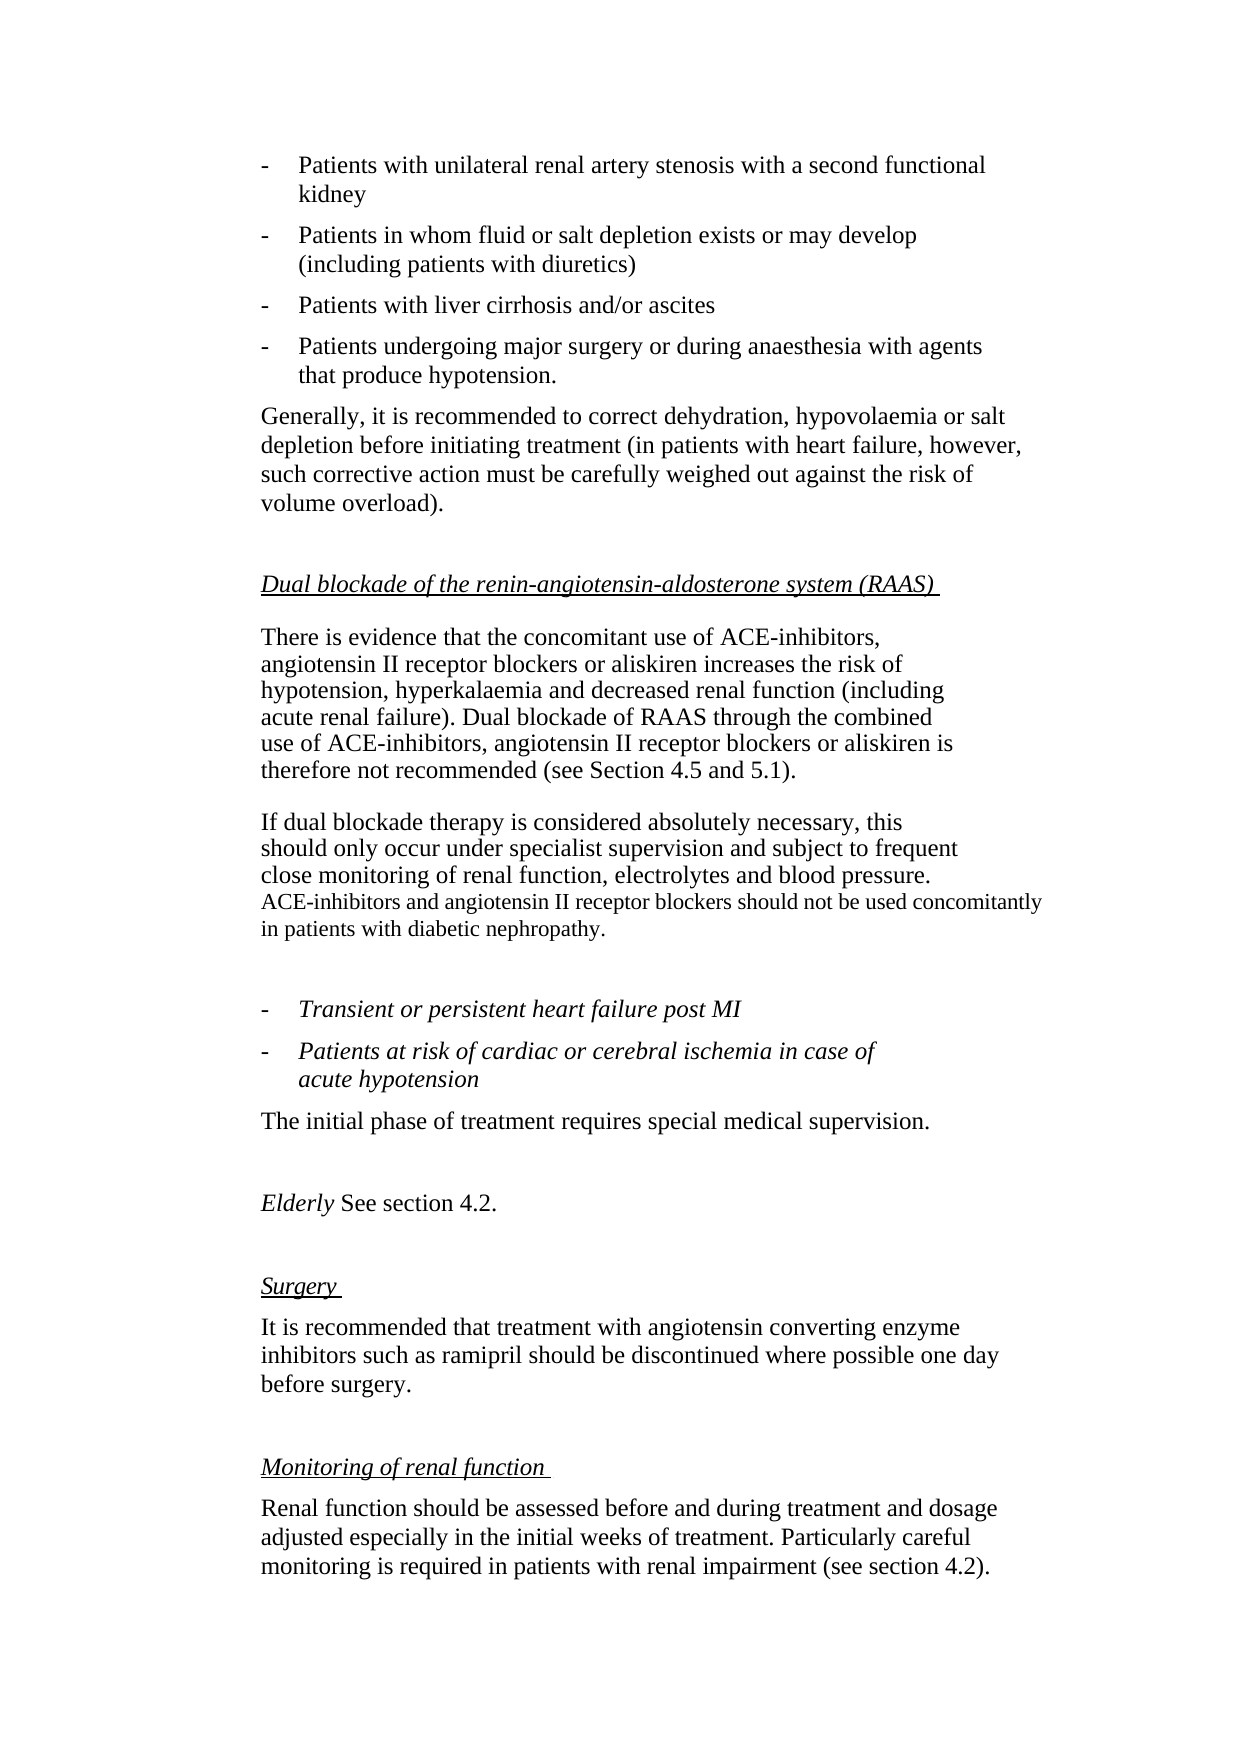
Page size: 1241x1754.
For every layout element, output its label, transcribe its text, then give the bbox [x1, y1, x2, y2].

text - Transient or persistent heart failure post MI [261, 995, 1054, 1023]
text If dual blockade therapy is considered absolutely necessary, this [261, 808, 1054, 835]
text in patients with diabetic nephropathy. [261, 916, 1054, 941]
text Elderly See section 4.2. [261, 1189, 1054, 1217]
text Generally, it is recommended to correct dehydration, hypovolaemia or salt depletion before initiating treatment (in patients with heart failure, however, such corrective action must be carefully weighed out against the risk of volume overload). [261, 402, 1024, 517]
text - Patients at risk of cardiac or cerebral ischemia in case of acute hypotension [261, 1037, 934, 1093]
text It is recommended that treatment with angiotensin converting enzyme inhibitors such as ramipril should be discontinued where possible one day before surgery. [261, 1312, 1002, 1398]
text There is evidence that the concomitant use of ACE-inhibitors, angiotensin II receptor blockers or aliskiren increases the risk of hypotension, hyperkalaemia and decreased renal function (including acute renal failure). Dual blockade of RAAS through the combined use of ACE-inhibitors, angiotensin II receptor blockers or aliskiren is therefore not recommended (see Section 4.5 and 5.1). [261, 625, 957, 783]
text close monitoring of renal function, electrolytes and blood pressure. [261, 862, 1054, 889]
text should only occur under specialist supervision and subject to frequent [261, 835, 1054, 862]
text Surgery [261, 1272, 1054, 1300]
text - Patients undergoing major surgery or during anaesthesia with agents that produce hypotension. [261, 331, 1024, 389]
text - Patients in whom fluid or salt depletion exists or may develop (including patients with diuretics) [261, 221, 1024, 278]
text Dual blockade of the renin-angiotensin-aldosterone system (RAAS) [261, 569, 1054, 598]
text - Patients with liver cirrhosis and/or ascites [261, 291, 1054, 319]
text The initial phase of treatment requires special medical supervision. [261, 1107, 1054, 1135]
text Renal function should be assessed before and during treatment and dosage adjusted especially in the initial weeks of treatment. Particularly careful monitoring is required in patients with renal impairment (see section 4.2). [261, 1494, 1009, 1580]
text ACE-inhibitors and angiotensin II receptor blockers should not be used concomitantly [261, 889, 1054, 915]
text Monitoring of renal function [261, 1452, 1054, 1481]
text - Patients with unilateral renal artery stenosis with a second functional kidney [261, 151, 987, 208]
